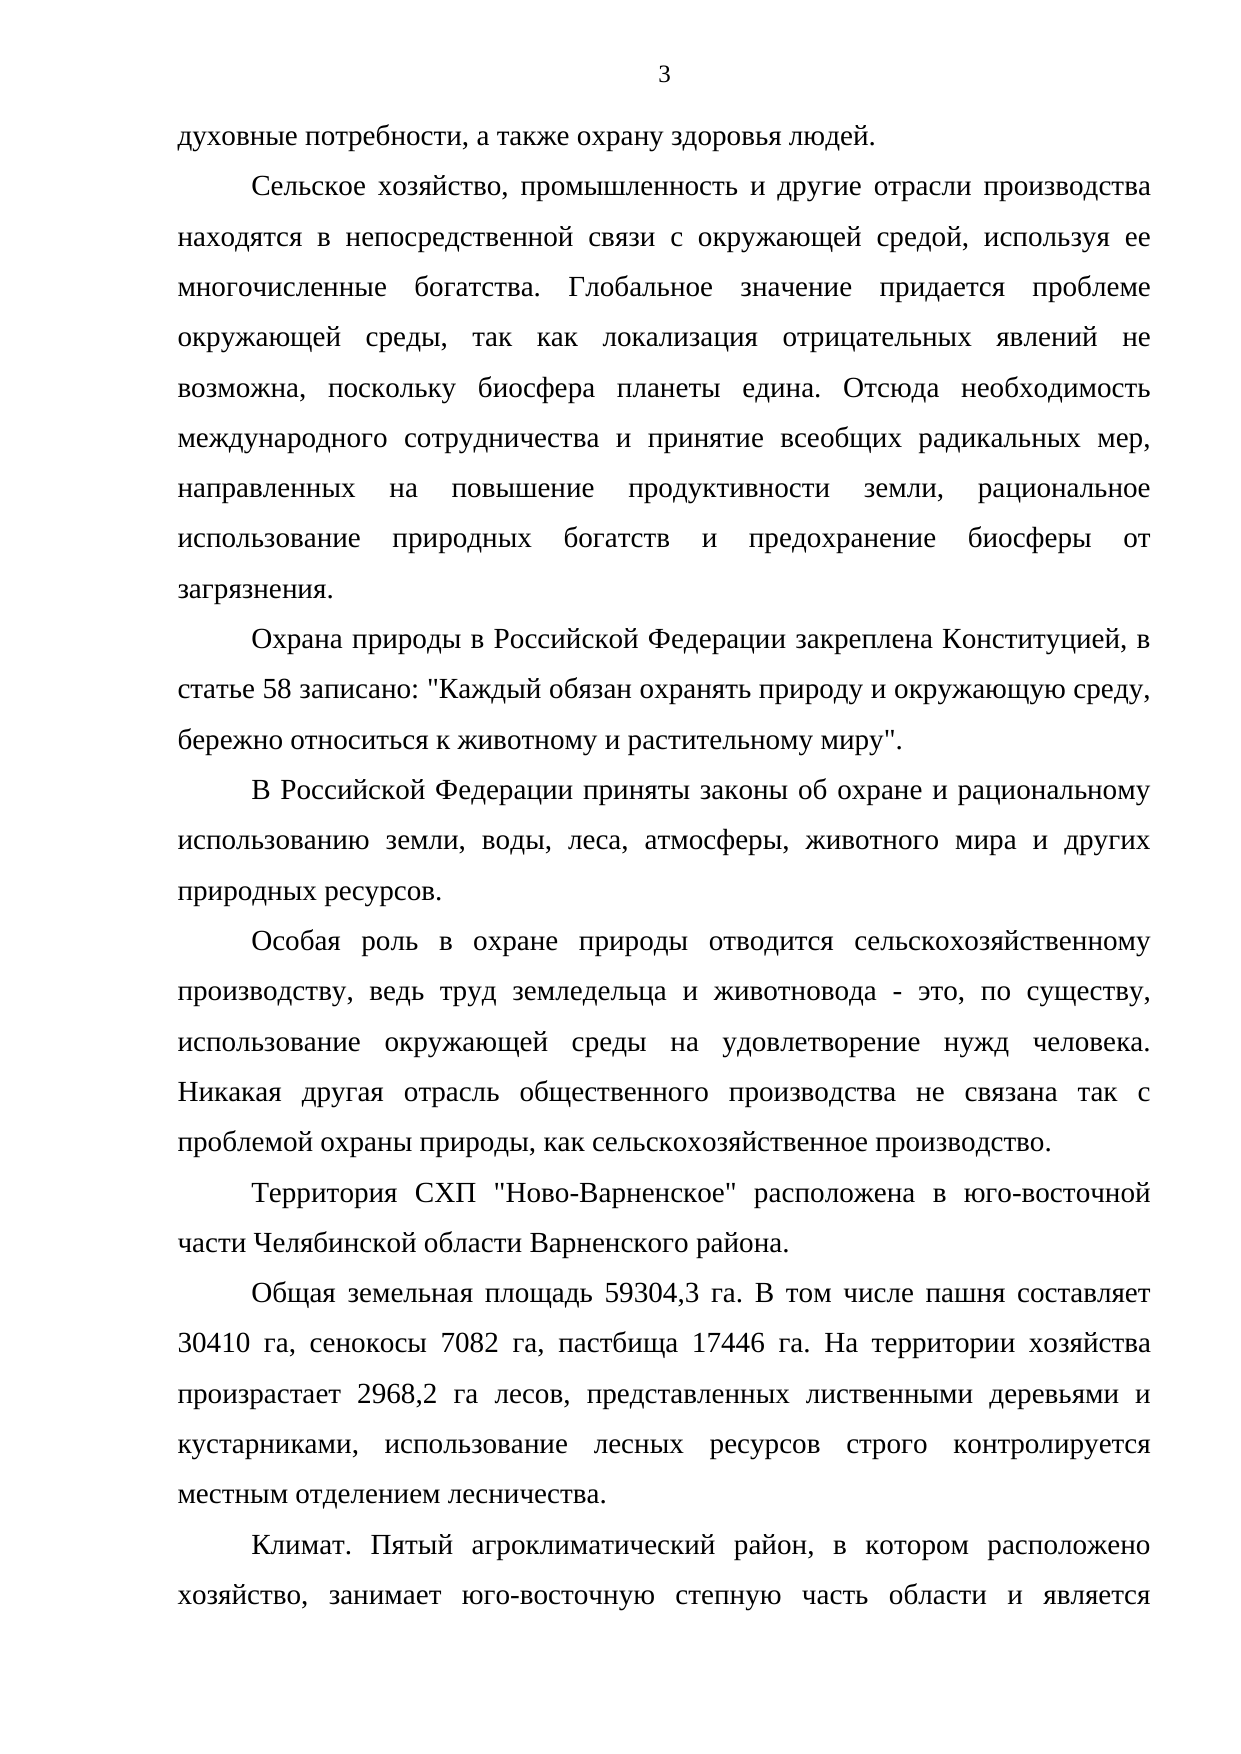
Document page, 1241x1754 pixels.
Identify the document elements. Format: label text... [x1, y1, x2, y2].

text Сельское хозяйство, промышленность и другие отрасли производства находятся в непосредственной связи с окружающей средой, используя ее многочисленные богатства. Глобальное значение придается проблеме окружающей среды, так как локализация отрицательных явлений не возможна, поскольку биосфера планеты едина. Отсюда необходимость международного сотрудничества и принятие всеобщих радикальных мер, направленных на повышение продуктивности земли, рациональное использование природных богатств и предохранение биосферы от загрязнения. [177, 168, 1152, 604]
text В Российской Федерации приняты законы об охране и рациональному использованию земли, воды, леса, атмосферы, животного мира и других природных ресурсов. [177, 772, 1152, 906]
text Общая земельная площадь 59304,3 га. В том числе пашня составляет 30410 га, сенокосы 7082 га, пастбища 17446 га. На территории хозяйства произрастает 2968,2 га лесов, представленных лиственными деревьями и кустарниками, использование лесных ресурсов строго контролируется местным отделением лесничества. [177, 1275, 1152, 1510]
text Охрана природы в Российской Федерации закреплена Конституцией, в статье 58 записано: "Каждый обязан охранять природу и окружающую среду, бережно относиться к животному и растительному миру". [177, 621, 1152, 755]
text Территория СХП "Ново-Варненское" расположена в юго-восточной части Челябинской области Варненского района. [177, 1175, 1152, 1258]
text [177, 1527, 1152, 1611]
text Особая роль в охране природы отводится сельскохозяйственному производству, ведь труд земледельца и животновода - это, по существу, использование окружающей среды на удовлетворение нужд человека. Никакая другая отрасль общественного производства не связана так с проблемой охраны природы, как сельскохозяйственное производство. [177, 923, 1152, 1158]
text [177, 118, 1152, 152]
